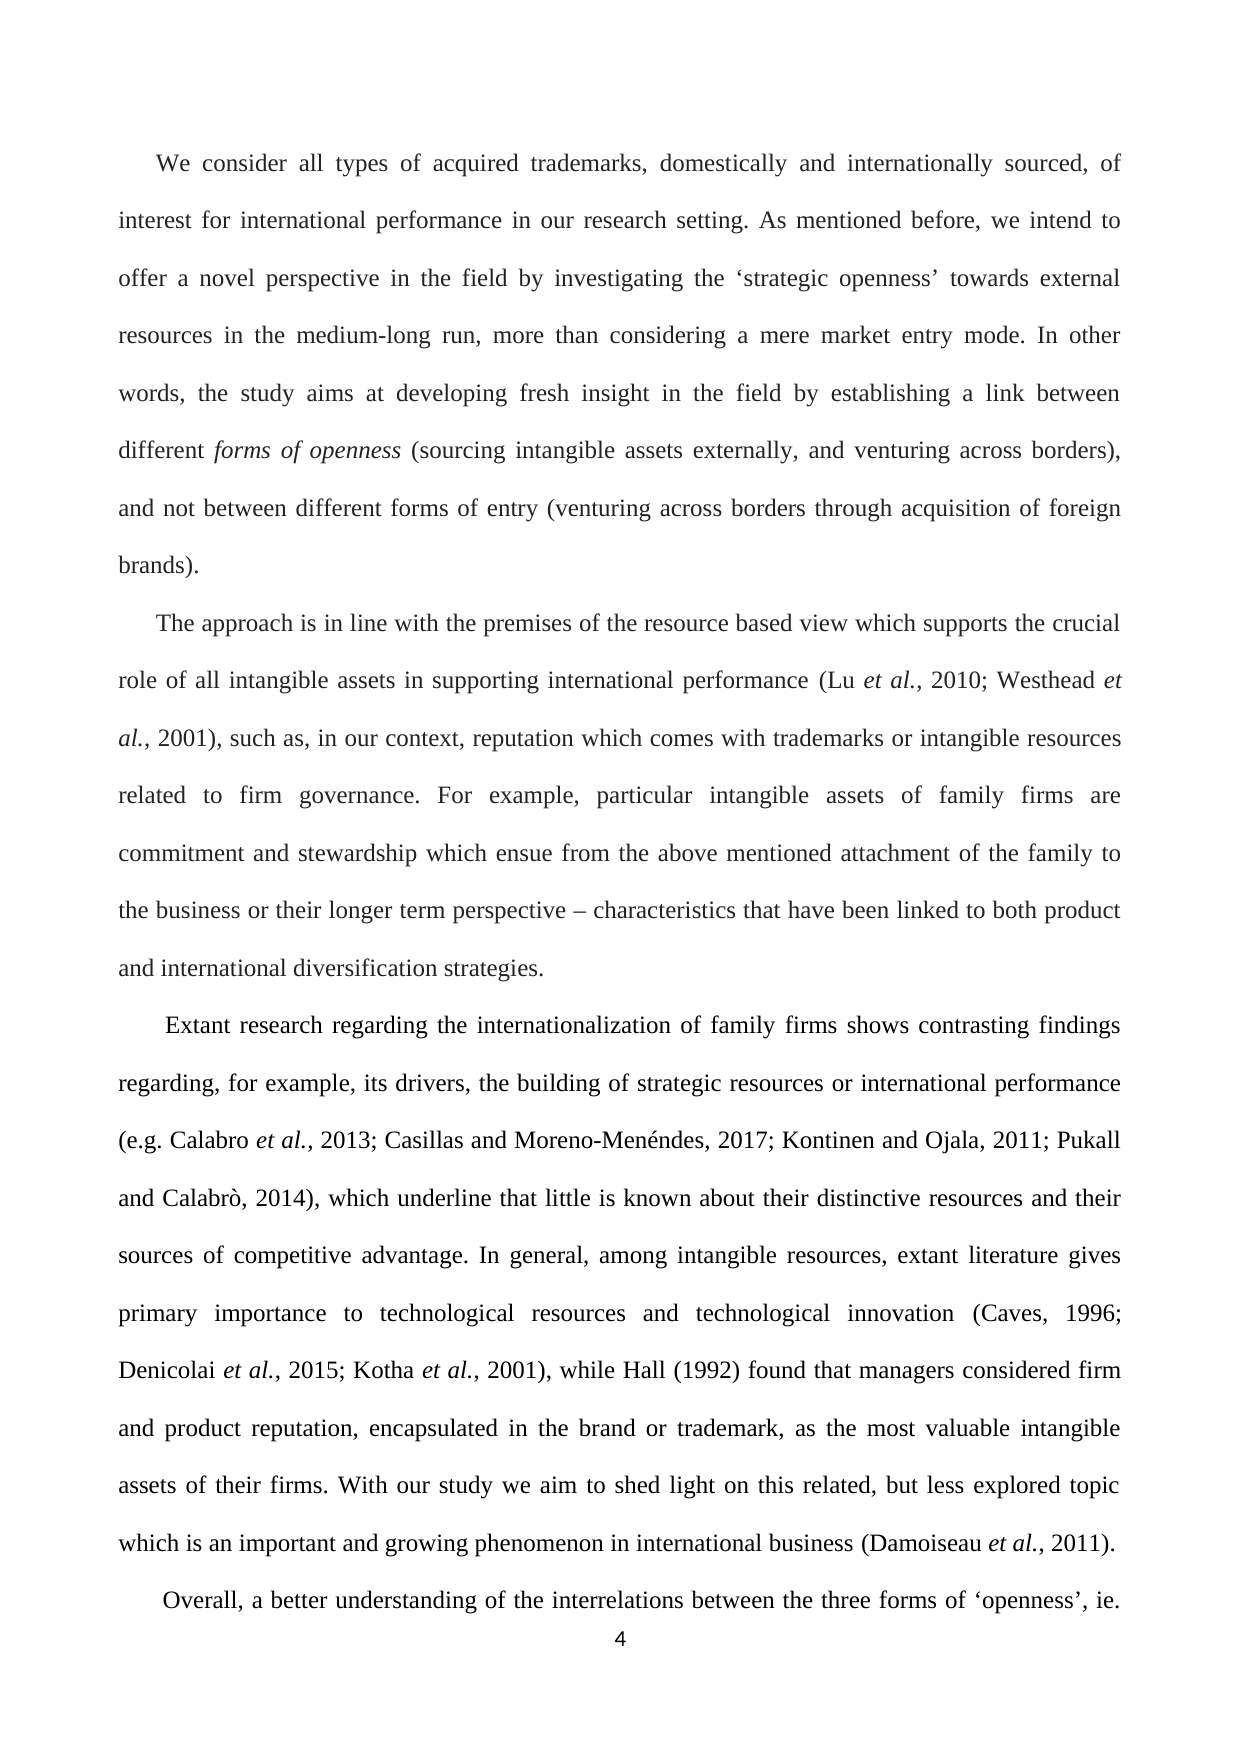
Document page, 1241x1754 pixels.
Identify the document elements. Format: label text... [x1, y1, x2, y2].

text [118, 1010, 1122, 1614]
text We consider all types of acquired trademarks, domestically and internationally sourced, of interest for international performance in our research setting. As mentioned before, we intend to offer a novel perspective in the field by investigating the ‘strategic openness’ towards external resources in the medium-long run, more than considering a mere market entry mode. In other words, the study aims at developing fresh insight in the field by establishing a link between different forms of openness (sourcing intangible assets externally, and venturing across borders), and not between different forms of entry (venturing across borders through acquisition of foreign brands). [118, 148, 1122, 579]
text The approach is in line with the premises of the resource based view which supports the crucial role of all intangible assets in supporting international performance (Lu et al., 2010; Westhead et al., 2001), such as, in our context, reputation which comes with trademarks or intangible resources related to firm governance. For example, particular intangible assets of family firms are commitment and stewardship which ensue from the above mentioned attachment of the family to the business or their longer term perspective – characteristics that have been linked to both product and international diversification strategies. [118, 608, 1122, 981]
